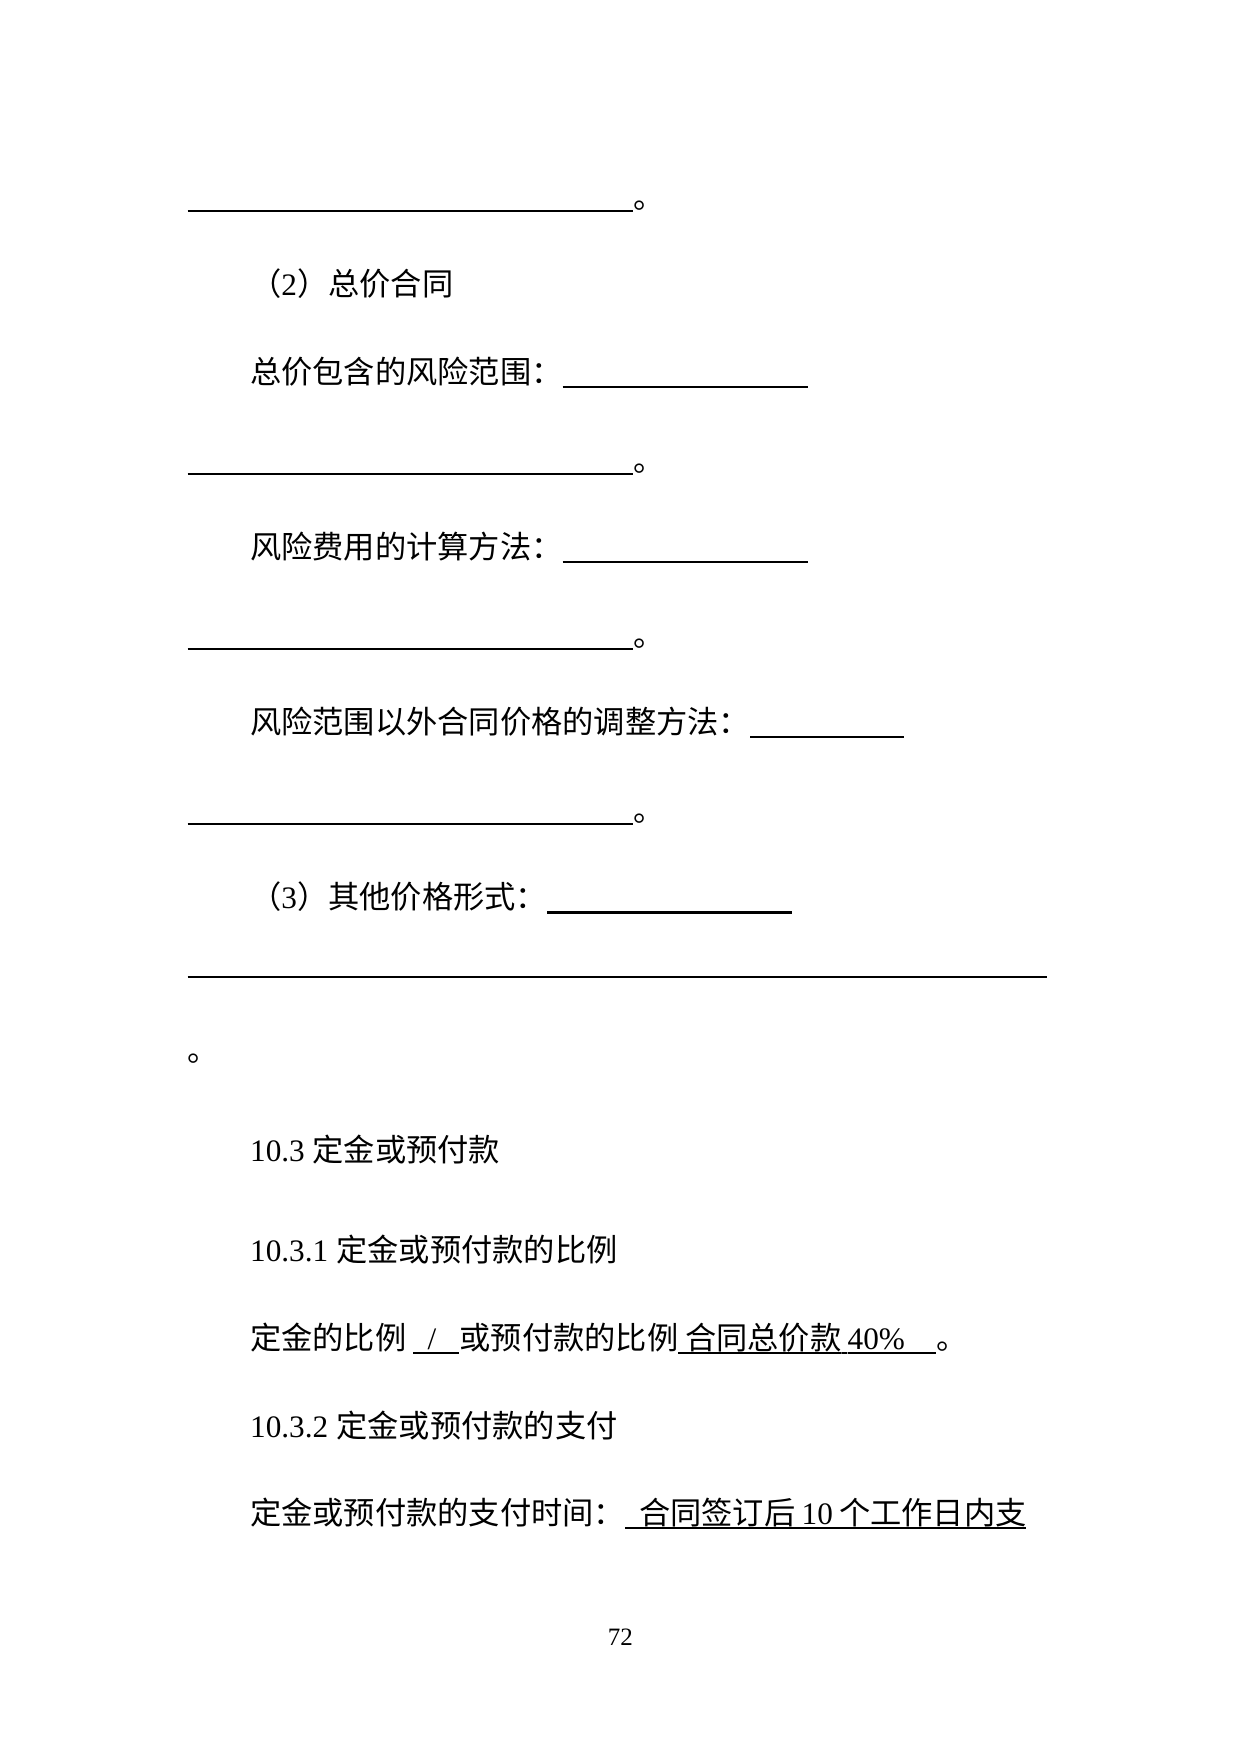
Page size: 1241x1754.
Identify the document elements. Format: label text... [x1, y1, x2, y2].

text 。 [187, 162, 1053, 227]
text 10.3.2 定金或预付款的支付 [187, 1391, 1053, 1456]
text 。 [187, 425, 1053, 490]
text 10.3 定金或预付款 [187, 1116, 1053, 1181]
text （3）其他价格形式： [187, 863, 1053, 928]
text 。 [187, 775, 1053, 840]
text 。 [187, 950, 1053, 1080]
text 风险费用的计算方法： [187, 512, 1053, 577]
text 定金的比例 / 或预付款的比例 合同总价款40% 。 [187, 1303, 1053, 1368]
text 风险范围以外合同价格的调整方法： [187, 688, 1053, 753]
text 10.3.1 定金或预付款的比例 [187, 1216, 1053, 1281]
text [187, 1478, 1053, 1543]
text 。 [187, 600, 1053, 665]
text （2）总价合同 [187, 249, 1053, 314]
text 总价包含的风险范围： [187, 337, 1053, 402]
